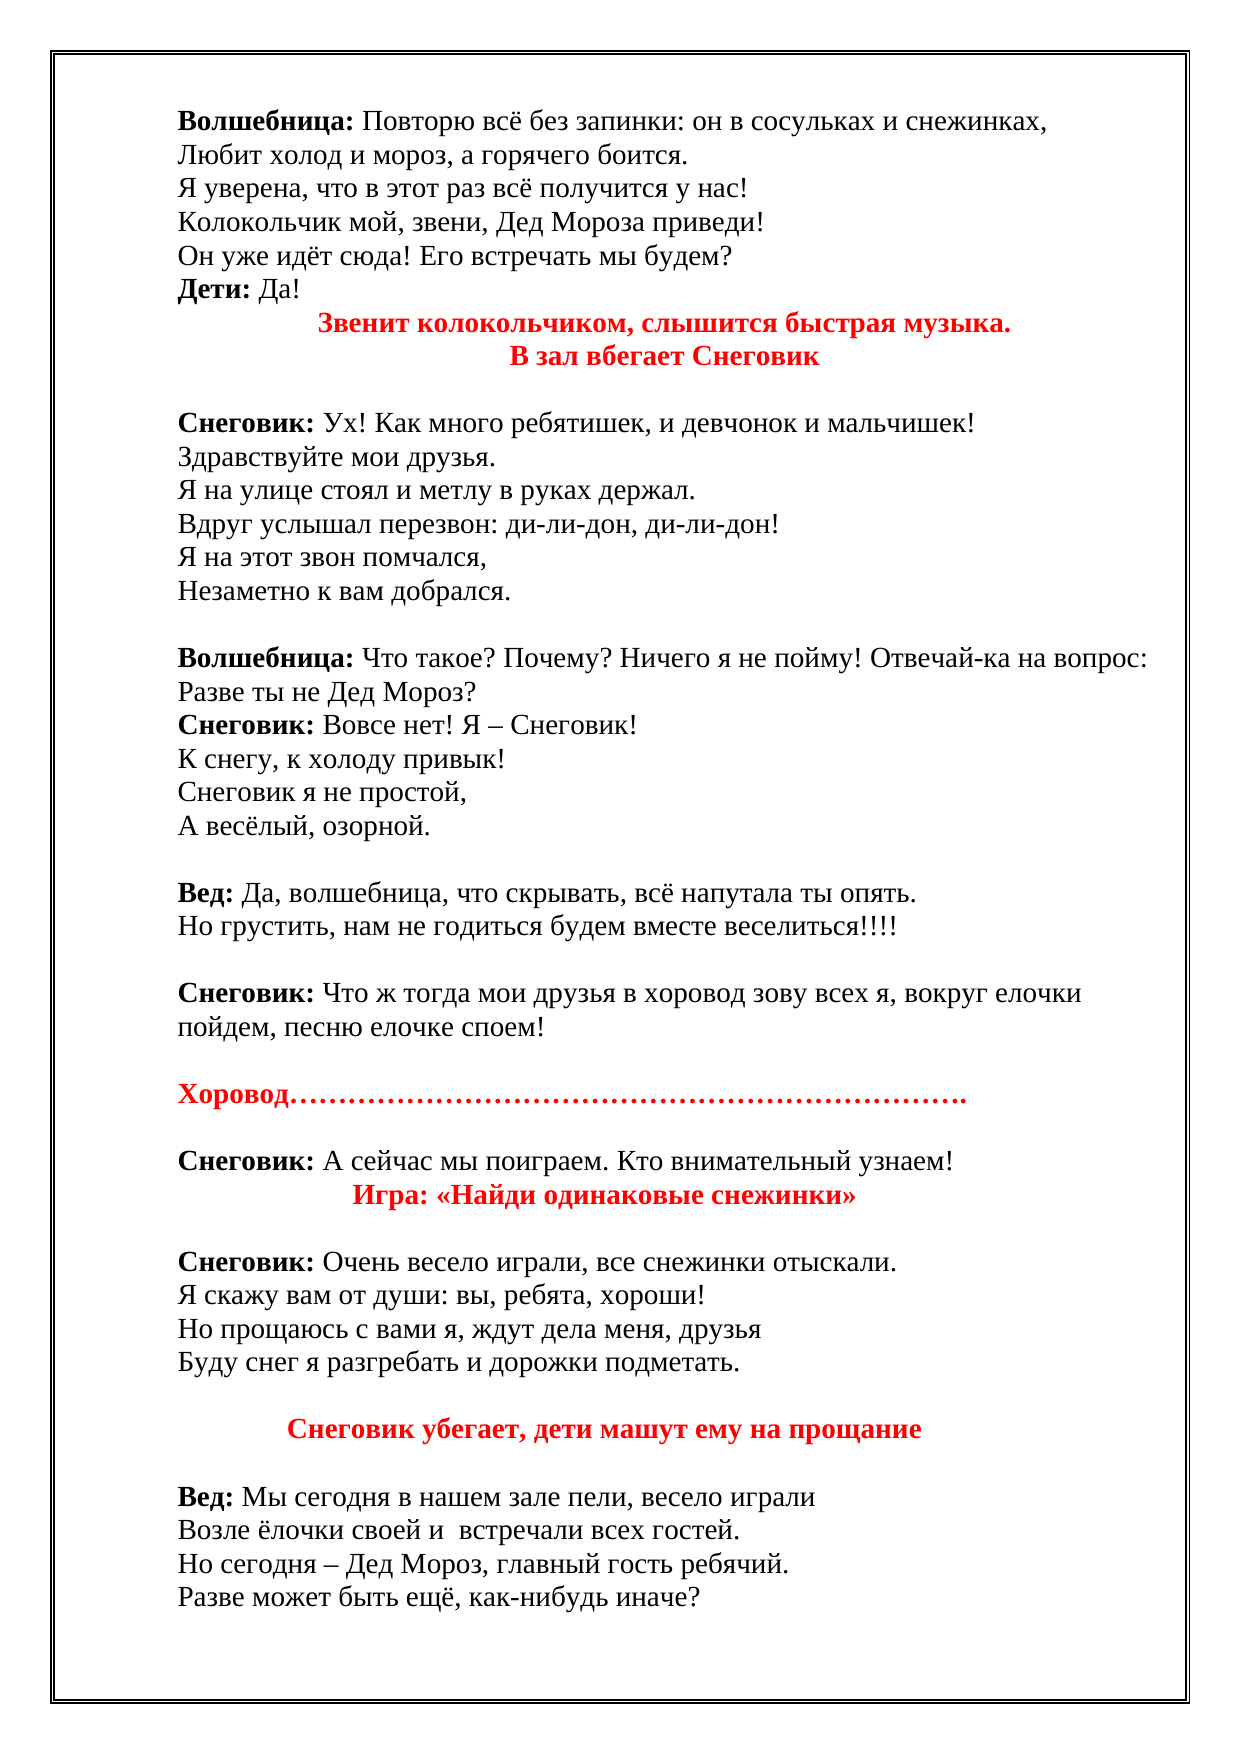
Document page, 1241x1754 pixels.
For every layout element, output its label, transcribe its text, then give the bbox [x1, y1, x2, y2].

text Снеговик: Что ж тогда мои друзья в хоровод зову всех я, вокруг елочки пойдем, песню елочке споем! [177, 942, 1152, 1043]
text Волшебница: Повторю всё без запинки: он в сосульках и снежинках, Любит холод и мороз, а горячего боится. Я уверена, что в этот раз всё получится у нас! Колокольчик мой, звени, Дед Мороза приведи! Он уже идёт сюда! Его встречать мы будем? Дети: Да! [177, 103, 1152, 305]
text Вед: Да, волшебница, что скрывать, всё напутала ты опять. Но грустить, нам не годиться будем вместе веселиться!!!! [177, 875, 1152, 942]
text Снеговик: Вовсе нет! Я – Снеговик! К снегу, к холоду привык! Снеговик я не простой, А весёлый, озорной. [177, 707, 1152, 841]
text Вед: Мы сегодня в нашем зале пели, весело играли Возле ёлочки своей и встречали всех гостей. Но сегодня – Дед Мороз, главный гость ребячий. Разве может быть ещё, как-нибудь иначе? [177, 1445, 1152, 1613]
text Снеговик: Очень весело играли, все снежинки отыскали. Я скажу вам от души: вы, ребята, хороши! Но прощаюсь с вами я, ждут дела меня, друзья Буду снег я разгребать и дорожки подметать. [177, 1210, 1152, 1378]
text Снеговик убегает, дети машут ему на прощание [177, 1378, 1152, 1445]
text Здравствуйте мои друзья. Я на улице стоял и метлу в руках держал. Вдруг услышал перезвон: ди-ли-дон, ди-ли-дон! Я на этот звон помчался, Незаметно к вам добрался. [177, 439, 1152, 607]
text Снеговик: Ух! Как много ребятишек, и девчонок и мальчишек! [177, 405, 1152, 439]
text Игра: «Найди одинаковые снежинки» [177, 1177, 1152, 1210]
text Снеговик: А сейчас мы поиграем. Кто внимательный узнаем! [177, 1143, 1152, 1177]
text Звенит колокольчиком, слышится быстрая музыка. [177, 305, 1152, 338]
text Хоровод……………………………………………………………. [177, 1076, 1152, 1110]
text Волшебница: Что такое? Почему? Ничего я не пойму! Отвечай-ка на вопрос: Разве ты не Дед Мороз? [177, 607, 1152, 707]
text В зал вбегает Снеговик [177, 338, 1152, 372]
